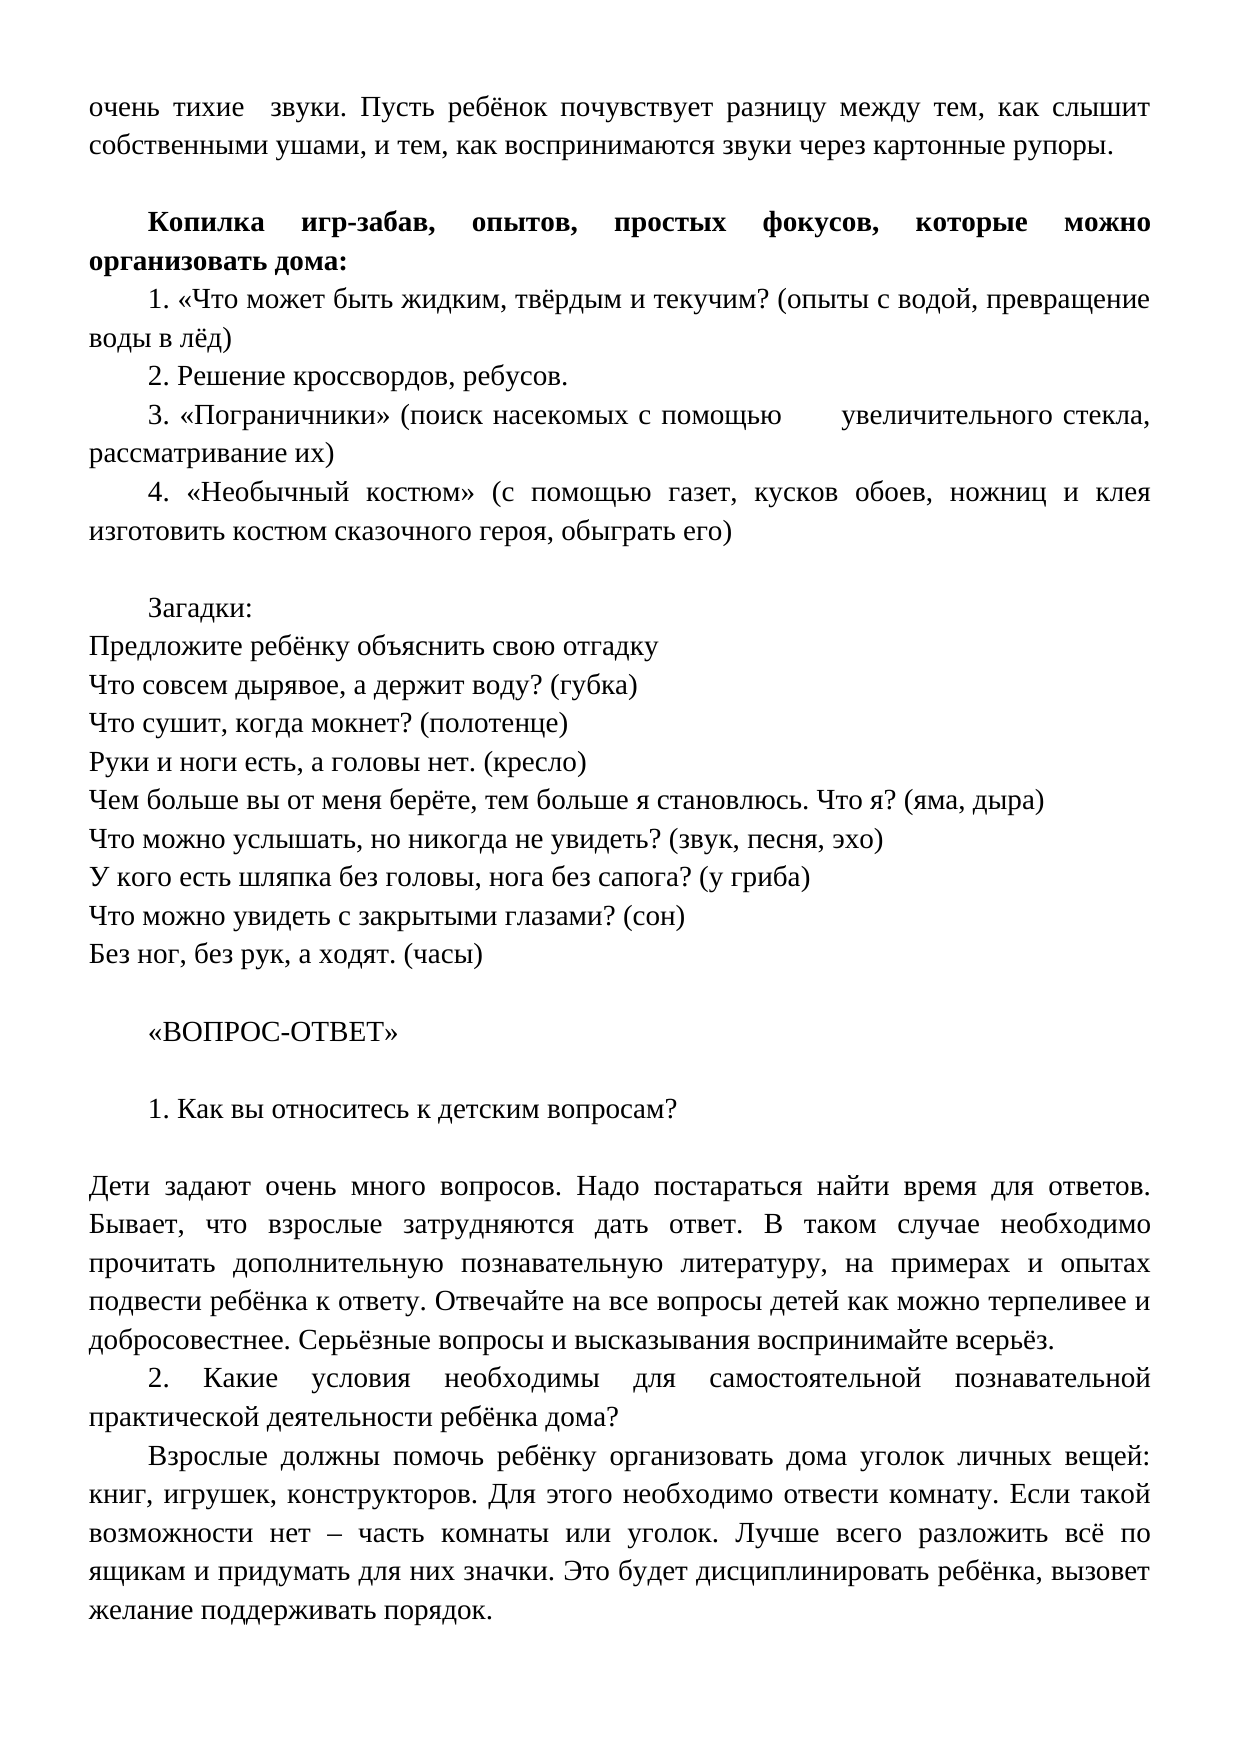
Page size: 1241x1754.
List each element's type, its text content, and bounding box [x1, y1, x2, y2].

text Предложите ребёнку объяснить свою отгадку [89, 628, 1152, 662]
text Взрослые должны помочь ребёнку организовать дома уголок личных вещей: книг, игрушек, конструкторов. Для этого необходимо отвести комнату. Если такой возможности нет – часть комнаты или уголок. Лучше всего разложить всё по ящикам и придумать для них значки. Это будет дисциплинировать ребёнка, вызовет желание поддерживать порядок. [89, 1438, 1152, 1625]
text Что сушит, когда мокнет? (полотенце) [89, 705, 1152, 739]
text 4. «Необычный костюм» (с помощью газет, кусков обоев, ножниц и клея изготовить костюм сказочного героя, обыграть его) [89, 474, 1152, 546]
text Загадки: [89, 590, 1152, 623]
text 1. Как вы относитесь к детским вопросам? [89, 1091, 1152, 1124]
text Копилка игр-забав, опытов, простых фокусов, которые можно организовать дома: [89, 204, 1152, 276]
text Без ног, без рук, а ходят. (часы) [89, 937, 1152, 970]
text Что можно увидеть с закрытыми глазами? (сон) [89, 898, 1152, 932]
text Что совсем дырявое, а держит воду? (губка) [89, 667, 1152, 700]
text Дети задают очень много вопросов. Надо постараться найти время для ответов. Бывает, что взрослые затрудняются дать ответ. В таком случае необходимо прочитать дополнительную познавательную литературу, на примерах и опытах подвести ребёнка к ответу. Отвечайте на все вопросы детей как можно терпеливее и добросовестнее. Серьёзные вопросы и высказывания воспринимайте всерьёз. [89, 1168, 1152, 1356]
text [89, 89, 1152, 161]
text Чем больше вы от меня берёте, тем больше я становлюсь. Что я? (яма, дыра) [89, 782, 1152, 816]
text 2. Решение кроссвордов, ребусов. [89, 358, 1152, 392]
text 3. «Пограничники» (поиск насекомых с помощью увеличительного стекла, рассматривание их) [89, 397, 1152, 469]
text У кого есть шляпка без головы, нога без сапога? (у гриба) [89, 859, 1152, 893]
text Что можно услышать, но никогда не увидеть? (звук, песня, эхо) [89, 821, 1152, 854]
text 2. Какие условия необходимы для самостоятельной познавательной практической деятельности ребёнка дома? [89, 1361, 1152, 1433]
text «ВОПРОС-ОТВЕТ» [89, 1014, 1152, 1047]
text 1. «Что может быть жидким, твёрдым и текучим? (опыты с водой, превращение воды в лёд) [89, 281, 1152, 353]
text Руки и ноги есть, а головы нет. (кресло) [89, 744, 1152, 777]
